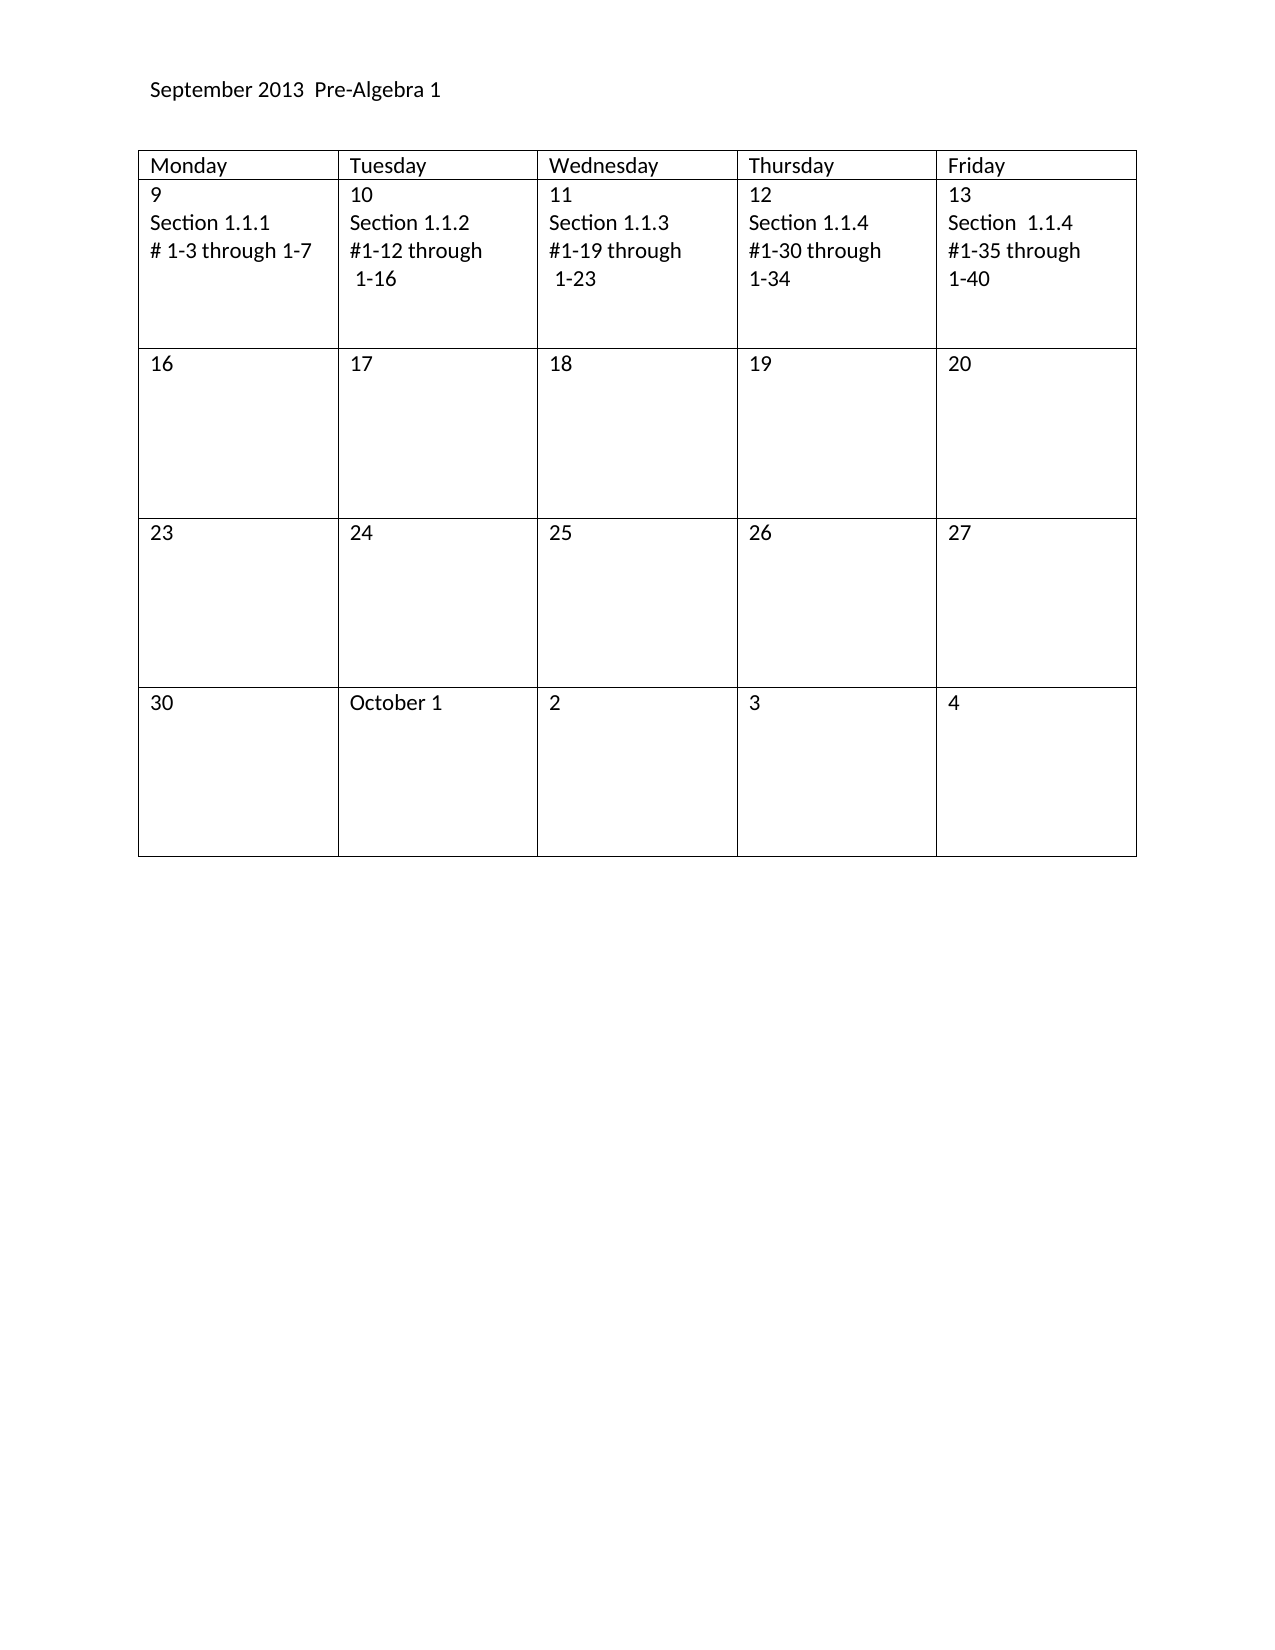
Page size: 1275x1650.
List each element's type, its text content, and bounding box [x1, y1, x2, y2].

table_cell 17 [339, 349, 537, 517]
table_cell 27 [937, 519, 1136, 687]
table_cell 18 [538, 349, 737, 517]
table_header Monday [139, 151, 338, 179]
table_header Friday [937, 151, 1136, 179]
table_cell 20 [937, 349, 1136, 517]
table_cell 4 [937, 688, 1136, 856]
table_cell 13 Section 1.1.4 #1-35 through 1-40 [937, 180, 1136, 348]
table_cell 30 [139, 688, 338, 856]
table_cell 26 [738, 519, 936, 687]
table_cell 9 Section 1.1.1 # 1-3 through 1-7 [139, 180, 338, 348]
table_header Tuesday [339, 151, 537, 179]
table_cell 24 [339, 519, 537, 687]
table_cell October 1 [339, 688, 537, 856]
table_cell 11 Section 1.1.3 #1-19 through 1-23 [538, 180, 737, 348]
table_header Thursday [738, 151, 936, 179]
table_cell 25 [538, 519, 737, 687]
table_cell 19 [738, 349, 936, 517]
table_cell 12 Section 1.1.4 #1-30 through 1-34 [738, 180, 936, 348]
table_cell 2 [538, 688, 737, 856]
table_cell 16 [139, 349, 338, 517]
table_cell 23 [139, 519, 338, 687]
table_cell 3 [738, 688, 936, 856]
table_header Wednesday [538, 151, 737, 179]
table_cell 10 Section 1.1.2 #1-12 through 1-16 [339, 180, 537, 348]
